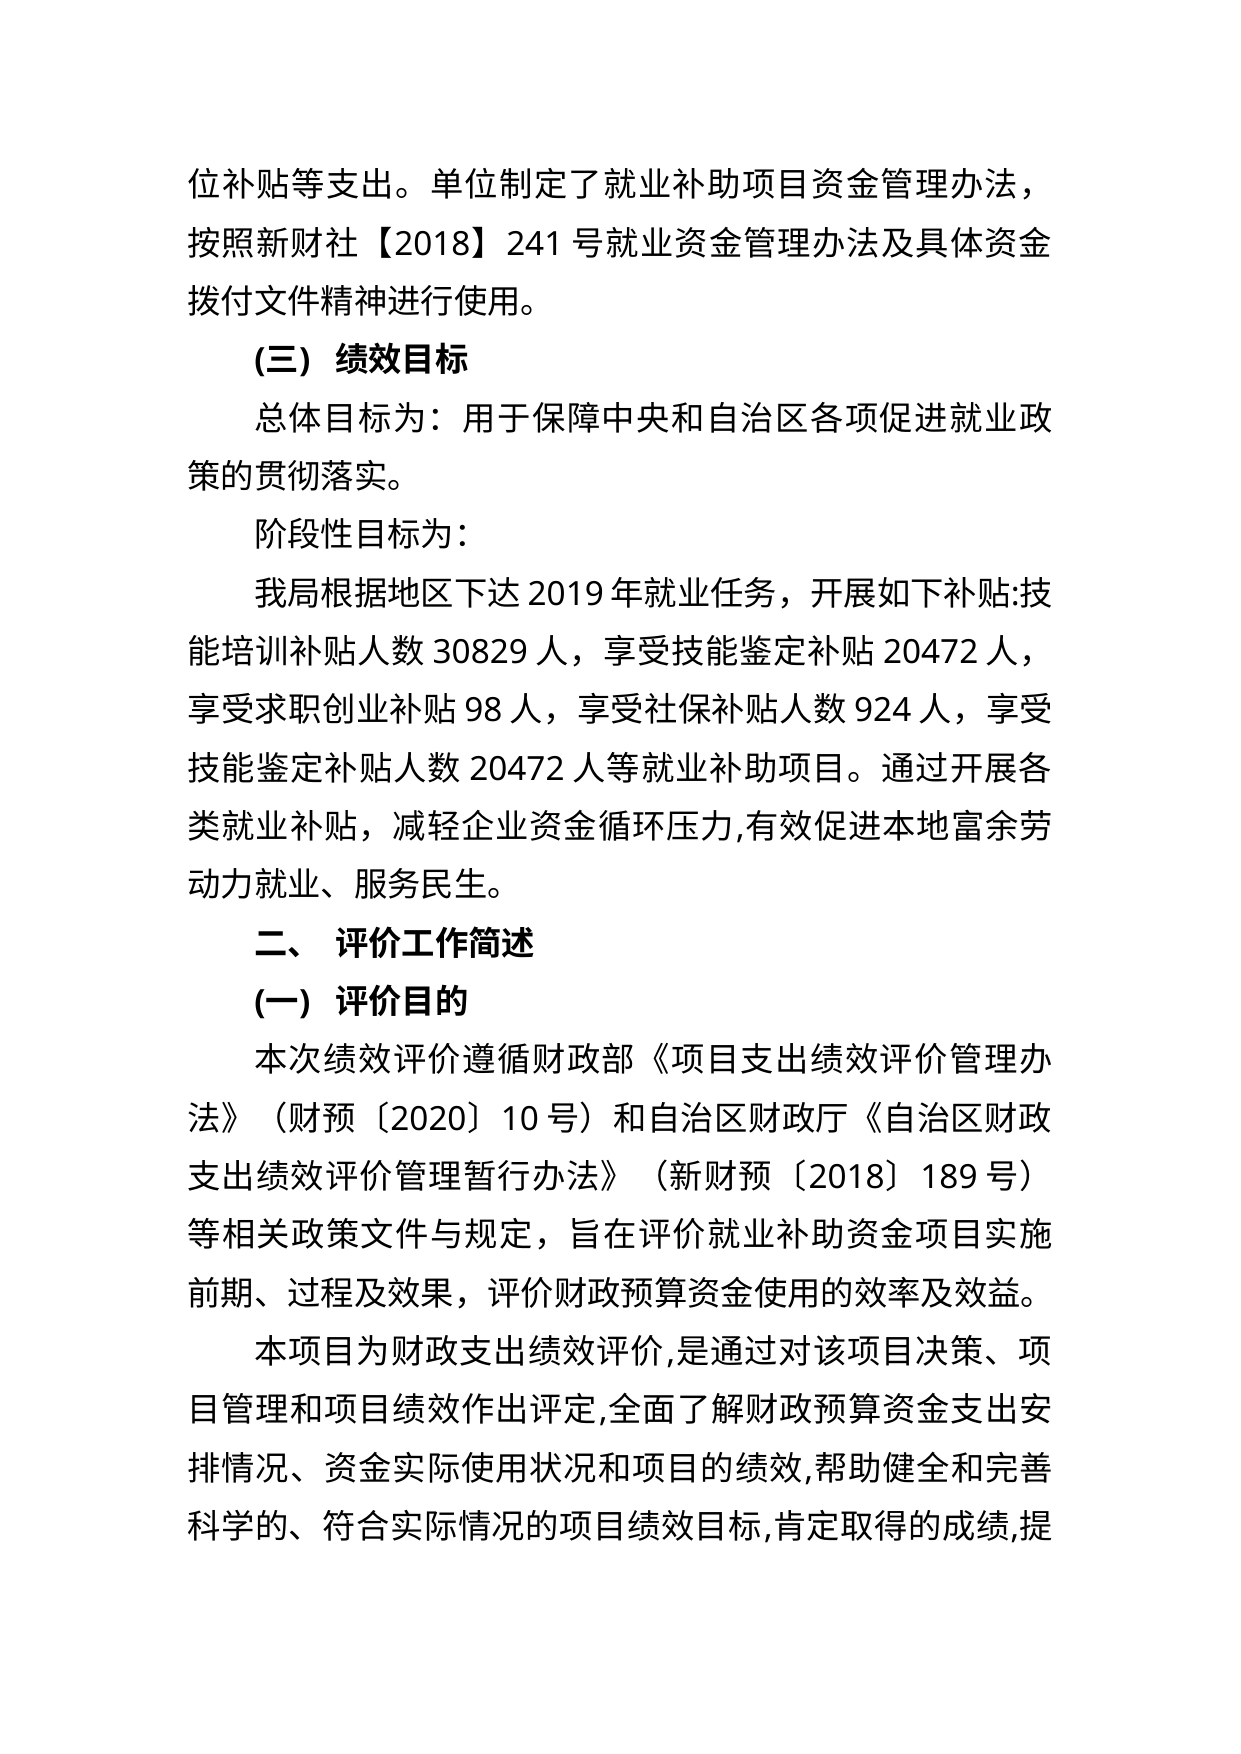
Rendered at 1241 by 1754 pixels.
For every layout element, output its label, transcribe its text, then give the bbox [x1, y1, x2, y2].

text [187, 150, 1053, 325]
text 我局根据地区下达2019年就业任务，开展如下补贴:技能培训补贴人数30829人，享受技能鉴定补贴20472人，享受求职创业补贴98人，享受社保补贴人数924人，享受技能鉴定补贴人数20472人等就业补助项目。通过开展各类就业补贴，减轻企业资金循环压力,有效促进本地富余劳动力就业、服务民生。 [187, 558, 1053, 908]
text 绩效目标 [187, 325, 1053, 383]
list 评价目的 [187, 967, 1053, 1025]
text 本次绩效评价遵循财政部《项目支出绩效评价管理办法》（财预〔2020〕10号）和自治区财政厅《自治区财政支出绩效评价管理暂行办法》（新财预〔2018〕189号）等相关政策文件与规定，旨在评价就业补助资金项目实施前期、过程及效果，评价财政预算资金使用的效率及效益。 [187, 1025, 1053, 1317]
text 阶段性目标为： [187, 500, 1053, 558]
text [187, 1317, 1053, 1550]
text 总体目标为：用于保障中央和自治区各项促进就业政策的贯彻落实。 [187, 383, 1053, 500]
list 评价工作简述 [187, 908, 1053, 967]
